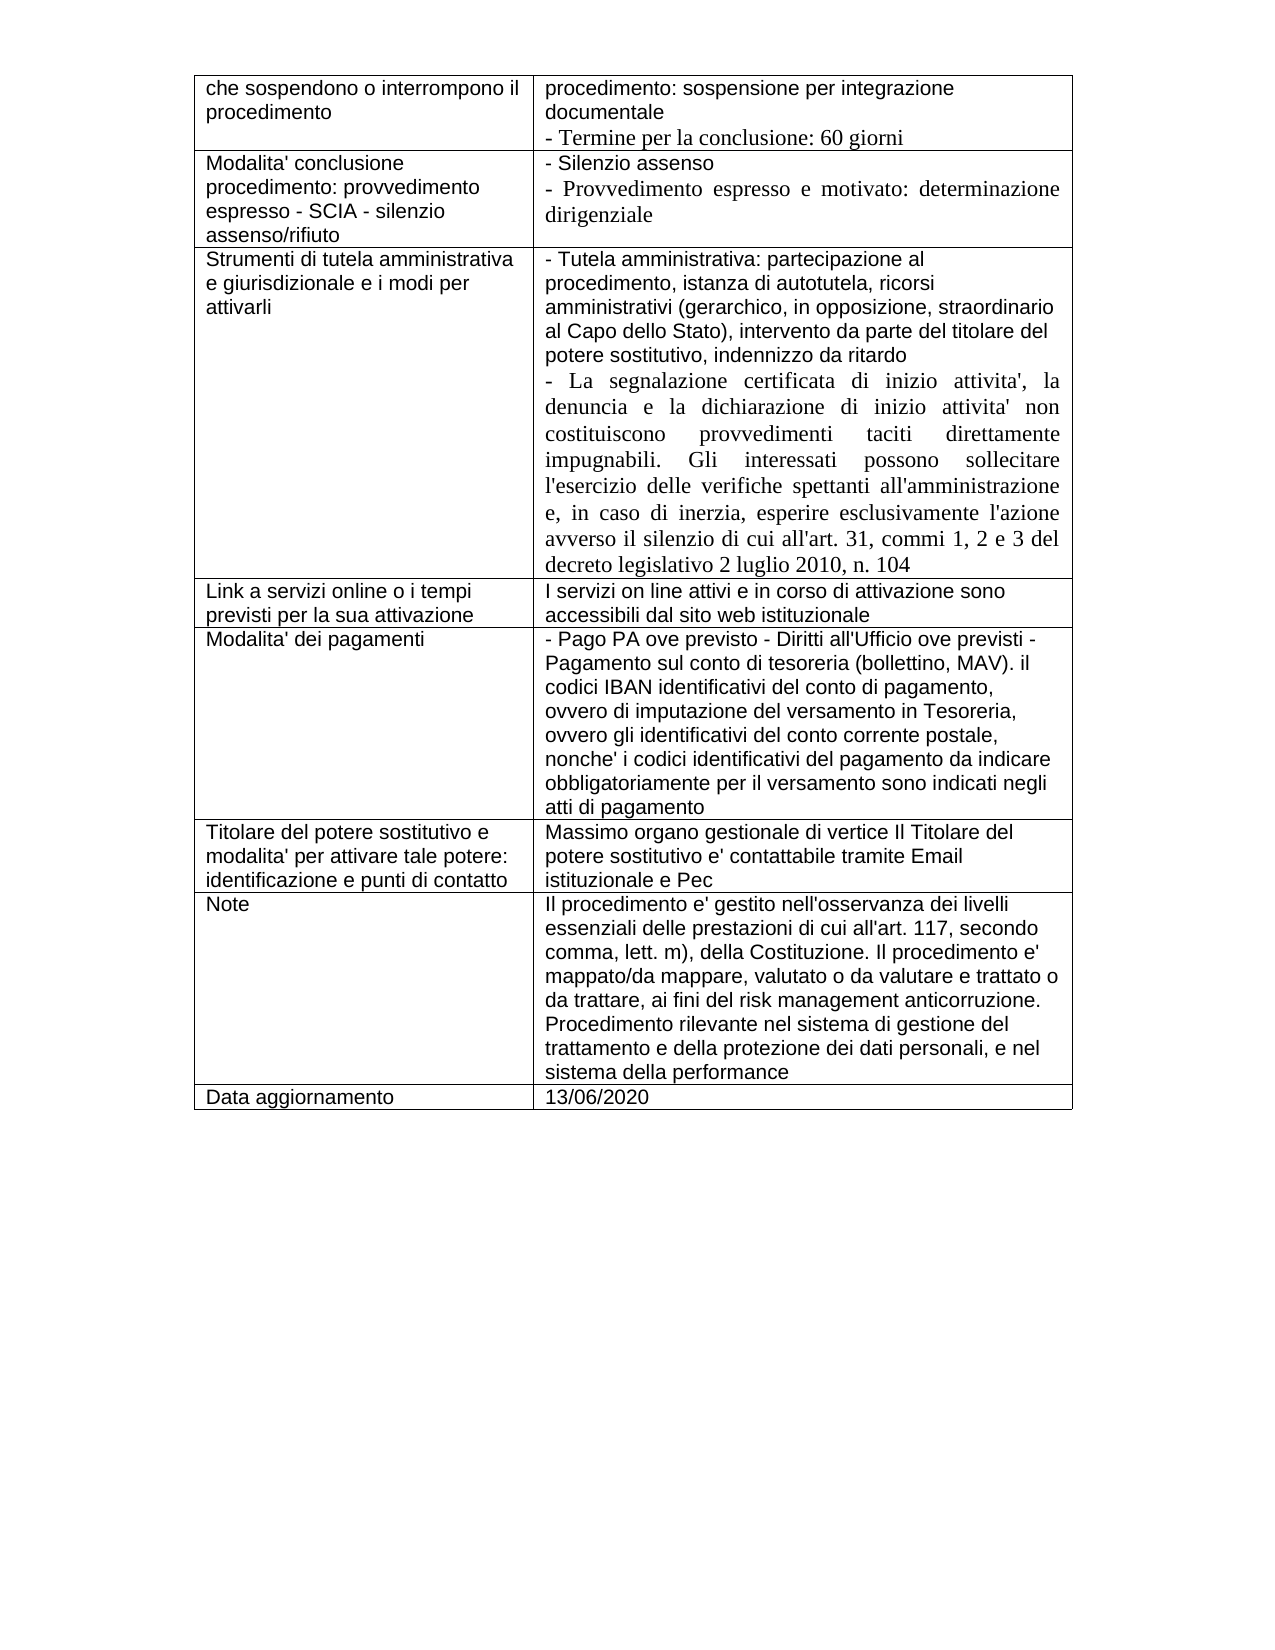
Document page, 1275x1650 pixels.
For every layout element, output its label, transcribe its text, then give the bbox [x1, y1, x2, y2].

table_cell Titolare del potere sostitutivo e modalita' per attivare tale potere: identificazione e punti di contatto [195, 820, 533, 892]
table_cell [534, 76, 1072, 150]
table_cell - Tutela amministrativa: partecipazione al procedimento, istanza di autotutela, ricorsi amministrativi (gerarchico, in opposizione, straordinario al Capo dello Stato), intervento da parte del titolare del potere sostitutivo, indennizzo da ritardo - La segnalazione certificata di inizio attivita', la denuncia e la dichiarazione di inizio attivita' non costituiscono provvedimenti taciti direttamente impugnabili. Gli interessati possono sollecitare l'esercizio delle verifiche spettanti all'amministrazione e, in caso di inerzia, esperire esclusivamente l'azione avverso il silenzio di cui all'art. 31, commi 1, 2 e 3 del decreto legislativo 2 luglio 2010, n. 104 [534, 248, 1072, 578]
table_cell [195, 76, 533, 150]
table_cell Massimo organo gestionale di vertice Il Titolare del potere sostitutivo e' contattabile tramite Email istituzionale e Pec [534, 820, 1072, 892]
table_cell Il procedimento e' gestito nell'osservanza dei livelli essenziali delle prestazioni di cui all'art. 117, secondo comma, lett. m), della Costituzione. Il procedimento e' mappato/da mappare, valutato o da valutare e trattato o da trattare, ai fini del risk management anticorruzione. Procedimento rilevante nel sistema di gestione del trattamento e della protezione dei dati personali, e nel sistema della performance [534, 893, 1072, 1084]
table_cell Strumenti di tutela amministrativa e giurisdizionale e i modi per attivarli [195, 248, 533, 578]
table_cell Link a servizi online o i tempi previsti per la sua attivazione [195, 579, 533, 627]
table_cell Note [195, 893, 533, 1084]
table_cell - Silenzio assenso - Provvedimento espresso e motivato: determinazione dirigenziale [534, 151, 1072, 247]
table_cell Data aggiornamento [195, 1085, 533, 1109]
table_cell Modalita' dei pagamenti [195, 628, 533, 819]
table_cell - Pago PA ove previsto - Diritti all'Ufficio ove previsti - Pagamento sul conto di tesoreria (bollettino, MAV). il codici IBAN identificativi del conto di pagamento, ovvero di imputazione del versamento in Tesoreria, ovvero gli identificativi del conto corrente postale, nonche' i codici identificativi del pagamento da indicare obbligatoriamente per il versamento sono indicati negli atti di pagamento [534, 628, 1072, 819]
table_cell I servizi on line attivi e in corso di attivazione sono accessibili dal sito web istituzionale [534, 579, 1072, 627]
table_cell 13/06/2020 [534, 1085, 1072, 1109]
table_cell Modalita' conclusione procedimento: provvedimento espresso - SCIA - silenzio assenso/rifiuto [195, 151, 533, 247]
